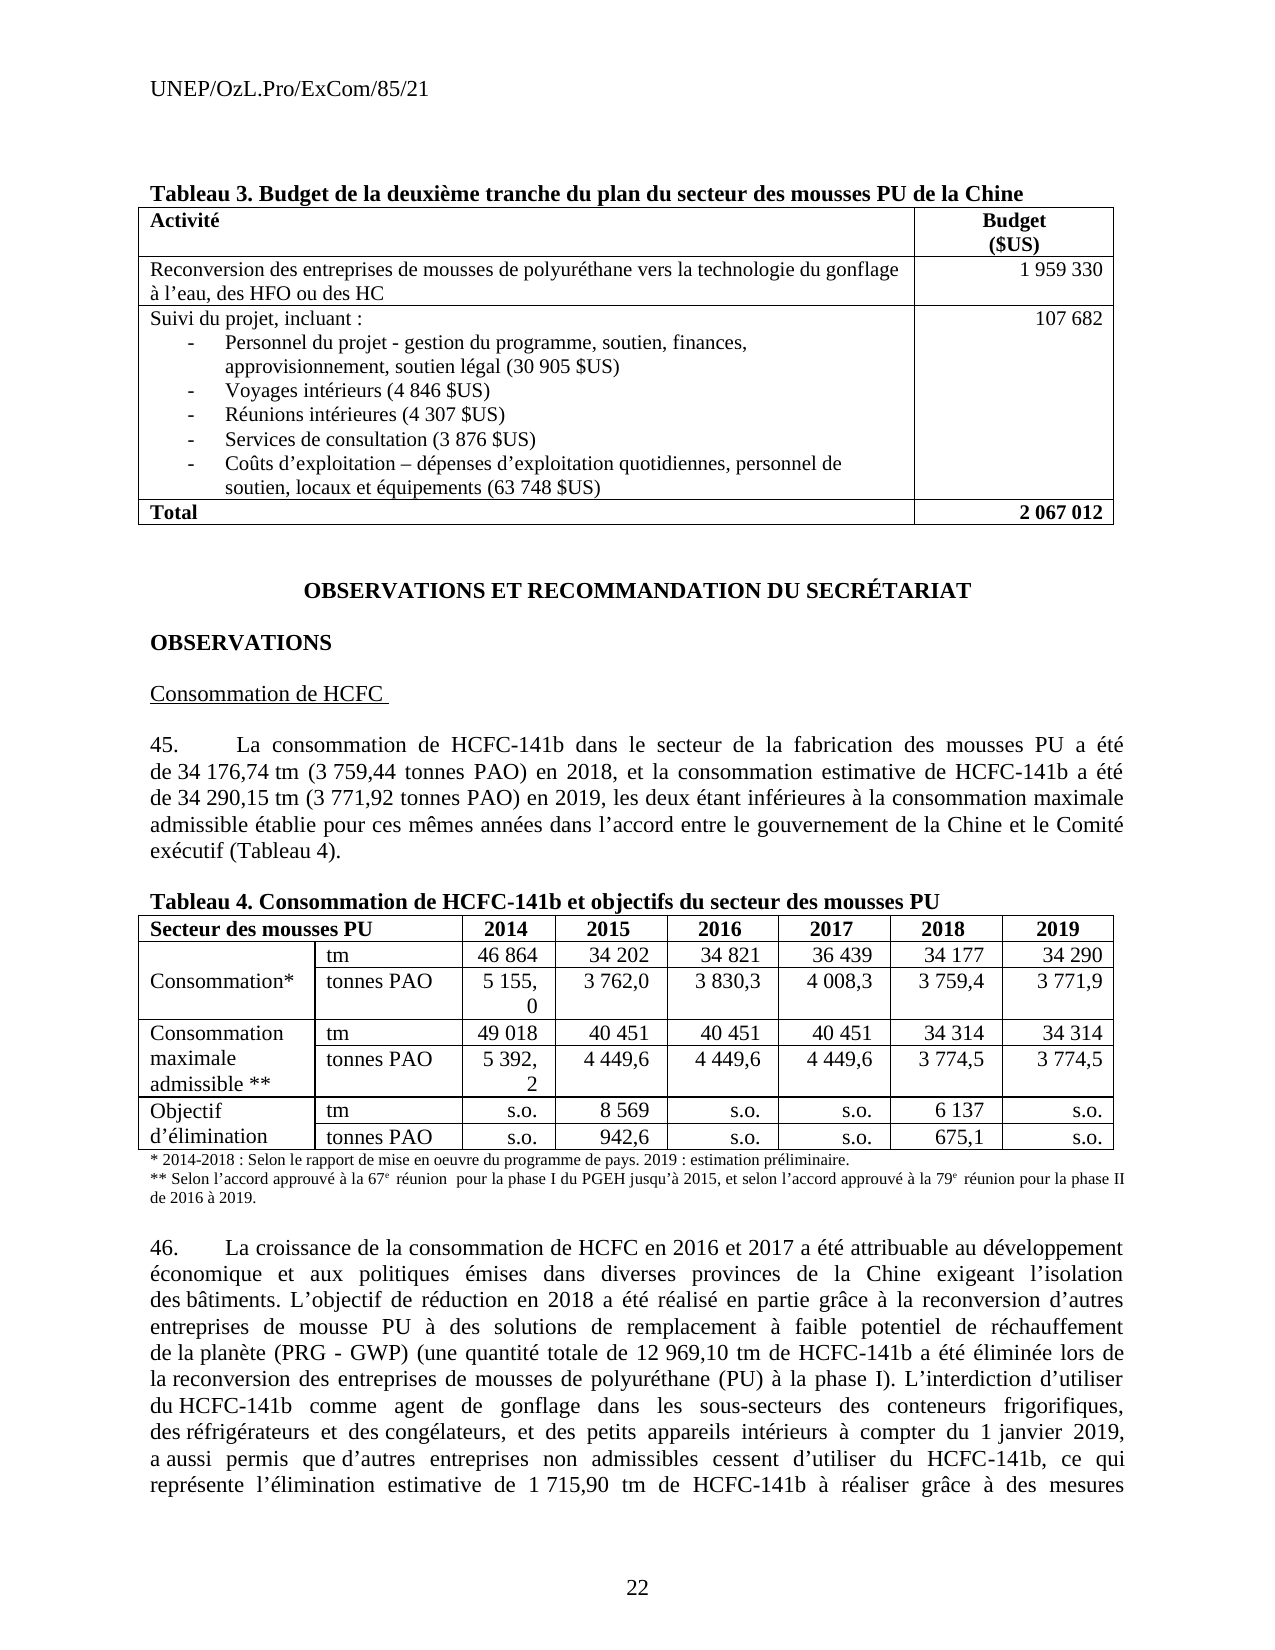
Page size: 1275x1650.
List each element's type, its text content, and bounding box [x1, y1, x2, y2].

table_cell tm [316, 1020, 462, 1045]
table_cell s.o. [668, 1098, 778, 1123]
subtitle Tableau 3. Budget de la deuxième tranche du plan du secteur des mousses PU de la Chine [150, 180, 1125, 207]
table_cell 1 959 330 [915, 257, 1113, 305]
table_cell 46 864 [463, 942, 555, 967]
table_header 2015 [556, 916, 667, 941]
table_header Secteur des mousses PU [139, 916, 462, 941]
table_cell Consommation maximale admissible ** [139, 1020, 314, 1096]
table_header 2019 [1003, 916, 1113, 941]
table_cell Total [139, 500, 914, 524]
table_cell 49 018 [463, 1020, 555, 1045]
table_cell Consommation* [139, 942, 314, 1019]
table_cell 40 451 [779, 1020, 890, 1045]
table_cell Objectif d’élimination [139, 1098, 314, 1149]
table_cell 34 290 [1003, 942, 1113, 967]
text OBSERVATIONS [150, 629, 1125, 655]
table_cell 34 821 [668, 942, 778, 967]
table_cell tm [316, 942, 462, 967]
table_cell s.o. [668, 1124, 778, 1149]
table_cell 6 137 [891, 1098, 1002, 1123]
table_cell 3 830,3 [668, 968, 778, 1019]
table_cell 4 449,6 [556, 1046, 667, 1096]
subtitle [150, 1234, 1125, 1497]
table_cell 2 067 012 [915, 500, 1113, 524]
table_cell s.o. [1003, 1098, 1113, 1123]
table_header 2018 [891, 916, 1002, 941]
table_cell 3 774,5 [1003, 1046, 1113, 1096]
table_cell 4 008,3 [779, 968, 890, 1019]
table_header 2017 [779, 916, 890, 941]
table_cell 107 682 [915, 306, 1113, 499]
table_cell 4 449,6 [779, 1046, 890, 1096]
table_cell 3 762,0 [556, 968, 667, 1019]
text * 2014-2018 : Selon le rapport de mise en oeuvre du programme de pays. 2019 : estimation préliminaire. [150, 1150, 1125, 1169]
table_cell tonnes PAO [316, 1046, 462, 1096]
table_cell 34 314 [891, 1020, 1002, 1045]
table_cell 675,1 [891, 1124, 1002, 1149]
table_cell Reconversion des entreprises de mousses de polyuréthane vers la technologie du gonflage à l’eau, des HFO ou des HC [139, 257, 914, 305]
table_cell 5 392,2 [463, 1046, 555, 1096]
table_cell tm [316, 1098, 462, 1123]
table_cell s.o. [779, 1124, 890, 1149]
text Consommation de HCFC [150, 680, 1125, 707]
table_cell 40 451 [668, 1020, 778, 1045]
table_cell 40 451 [556, 1020, 667, 1045]
text OBSERVATIONS ET RECOMMANDATION DU SECRÉTARIAT [150, 577, 1125, 604]
subtitle 45. La consommation de HCFC-141b dans le secteur de la fabrication des mousses PU a été de 34 176,74 tm (3 759,44 tonnes PAO) en 2018, et la consommation estimative de HCFC-141b a été de 34 290,15 tm (3 771,92 tonnes PAO) en 2019, les deux étant inférieures à la consommation maximale admissible établie pour ces mêmes années dans l’accord entre le gouvernement de la Chine et le Comité exécutif (Tableau 4). [150, 732, 1125, 863]
table_cell s.o. [463, 1124, 555, 1149]
table_cell s.o. [1003, 1124, 1113, 1149]
table_header 2016 [668, 916, 778, 941]
table_cell 36 439 [779, 942, 890, 967]
table_cell 4 449,6 [668, 1046, 778, 1096]
table_cell tonnes PAO [316, 1124, 462, 1149]
table_cell 34 314 [1003, 1020, 1113, 1045]
table_cell 3 771,9 [1003, 968, 1113, 1019]
table_header Activité [139, 208, 914, 256]
table_cell 34 202 [556, 942, 667, 967]
list Tableau 4. Consommation de HCFC-141b et objectifs du secteur des mousses PU [150, 888, 1125, 915]
table_cell 5 155,0 [463, 968, 555, 1019]
table_header Budget ($US) [915, 208, 1113, 256]
table_cell Suivi du projet, incluant : Personnel du projet - gestion du programme, soutien, finances, approvisionnement, soutien légal (30 905 $US) Voyages intérieurs (4 846 $US) Réunions intérieures (4 307 $US) Services de consultation (3 876 $US) Coûts d’exploitation – dépenses d’exploitation quotidiennes, personnel de soutien, locaux et équipements (63 748 $US) [139, 306, 914, 499]
table_cell 3 774,5 [891, 1046, 1002, 1096]
table_cell 8 569 [556, 1098, 667, 1123]
table_cell s.o. [779, 1098, 890, 1123]
text ** Selon l’accord approuvé à la 67e réunion pour la phase I du PGEH jusqu’à 2015, et selon l’accord approuvé à la 79e réunion pour la phase II de 2016 à 2019. [150, 1169, 1125, 1207]
table_cell s.o. [463, 1098, 555, 1123]
table_header 2014 [463, 916, 555, 941]
table_cell 942,6 [556, 1124, 667, 1149]
table_cell 3 759,4 [891, 968, 1002, 1019]
table_cell tonnes PAO [316, 968, 462, 1019]
table_cell 34 177 [891, 942, 1002, 967]
